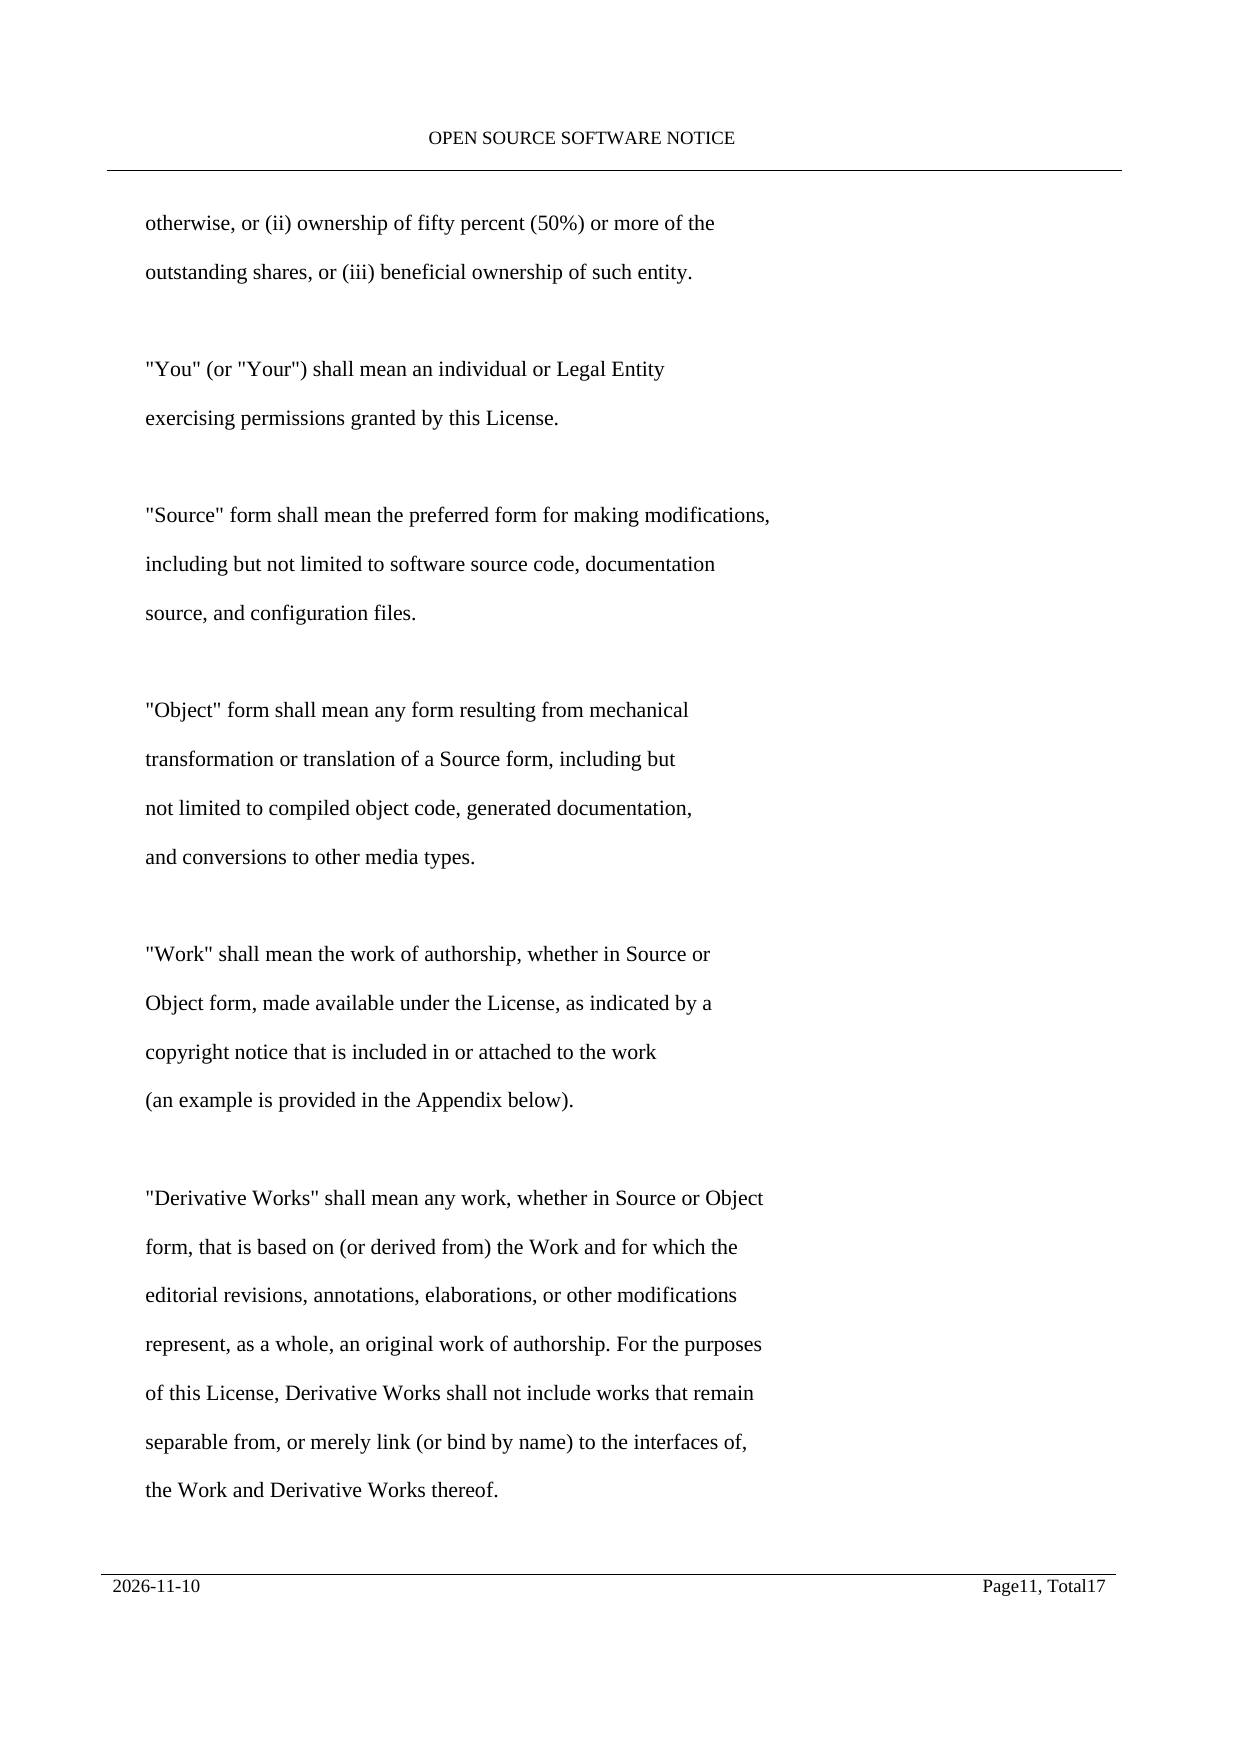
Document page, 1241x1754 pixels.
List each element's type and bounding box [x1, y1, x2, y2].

text [112, 206, 1128, 1506]
